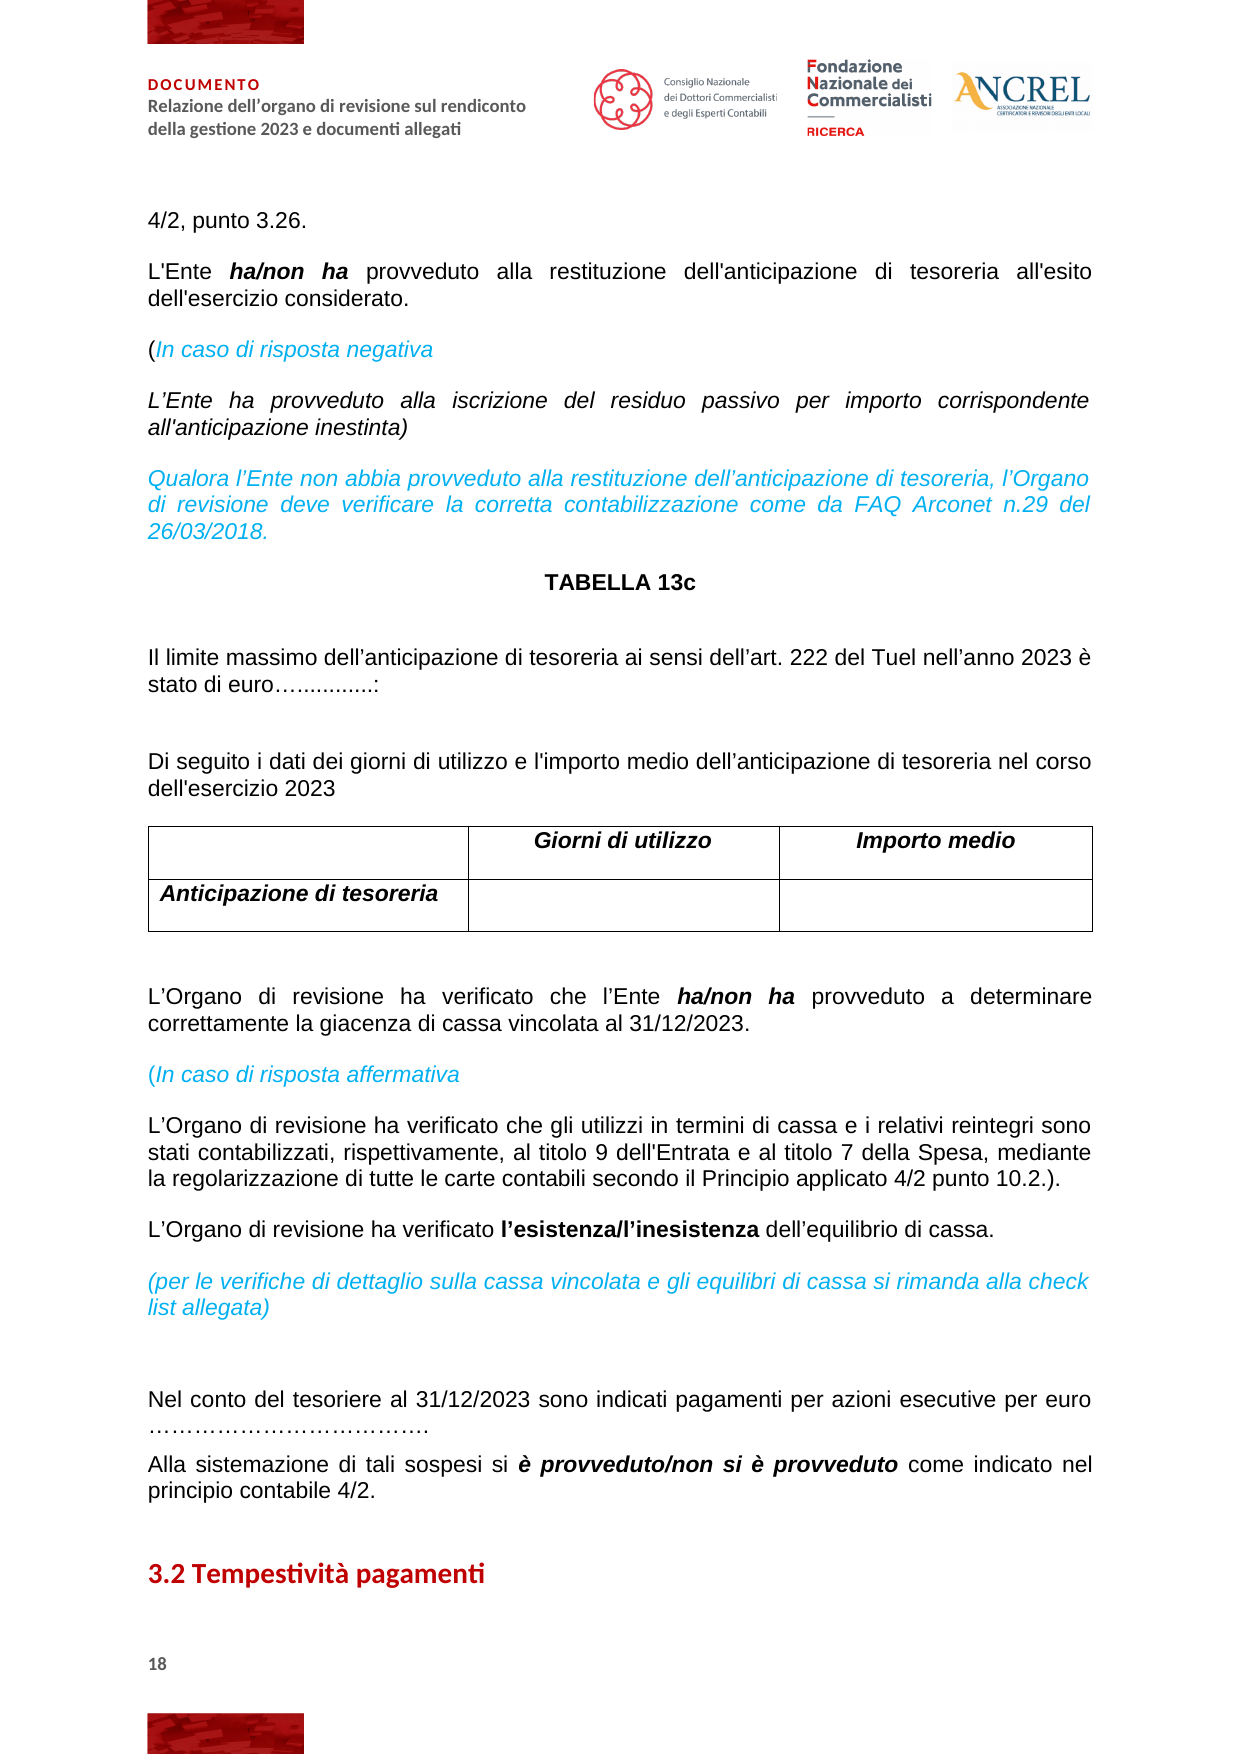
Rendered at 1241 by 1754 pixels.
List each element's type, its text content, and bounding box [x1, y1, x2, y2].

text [148, 207, 1092, 233]
table_header [149, 827, 468, 878]
text L’Organo di revisione ha verificato che gli utilizzi in termini di cassa e i relativi reintegri sono stati contabilizzati, rispettivamente, al titolo 9 dell'Entrata e al titolo 7 della Spesa, mediante la regolarizzazione di tutte le carte contabili secondo il Principio applicato 4/2 punto 10.2.). [148, 1112, 1092, 1191]
text Il limite massimo dell’anticipazione di tesoreria ai sensi dell’art. 222 del Tuel nell’anno 2023 è stato di euro…............: [148, 644, 1092, 697]
table_cell Anticipazione di tesoreria [149, 880, 468, 931]
table_cell [780, 880, 1092, 931]
text (In caso di risposta negativa [148, 336, 1092, 362]
picture [593, 69, 777, 130]
text 3.2 Tempestività pagamenti [148, 1555, 1092, 1591]
text (In caso di risposta affermativa [148, 1061, 1092, 1087]
text L’Ente ha provveduto alla iscrizione del residuo passivo per importo corrispondente all'anticipazione inestinta) [148, 387, 1092, 440]
picture [148, 0, 304, 44]
text (per le verifiche di dettaglio sulla cassa vincolata e gli equilibri di cassa si rimanda alla check list allegata) [148, 1268, 1092, 1320]
text Qualora l’Ente non abbia provveduto alla restituzione dell’anticipazione di tesoreria, l’Organo di revisione deve verificare la corretta contabilizzazione come da FAQ Arconet n.29 del 26/03/2018. [148, 465, 1092, 544]
text TABELLA 13c [148, 569, 1092, 595]
text Di seguito i dati dei giorni di utilizzo e l'importo medio dell’anticipazione di tesoreria nel corso dell'esercizio 2023 [148, 748, 1092, 801]
table_header Importo medio [780, 827, 1092, 878]
picture [148, 1714, 304, 1754]
text L’Organo di revisione ha verificato l’esistenza/l’inesistenza dell’equilibrio di cassa. [148, 1216, 1092, 1243]
text L'Ente ha/non ha provveduto alla restituzione dell'anticipazione di tesoreria all'esito dell'esercizio considerato. [148, 258, 1092, 311]
text L’Organo di revisione ha verificato che l’Ente ha/non ha provveduto a determinare correttamente la giacenza di cassa vincolata al 31/12/2023. [148, 983, 1092, 1036]
picture [951, 62, 1094, 131]
picture [807, 59, 932, 136]
table_cell [469, 880, 779, 931]
text Alla sistemazione di tali sospesi si è provveduto/non si è provveduto come indicato nel principio contabile 4/2. [148, 1451, 1092, 1503]
table_header Giorni di utilizzo [469, 827, 779, 878]
text Nel conto del tesoriere al 31/12/2023 sono indicati pagamenti per azioni esecutive per euro ………………………………. [148, 1386, 1092, 1438]
